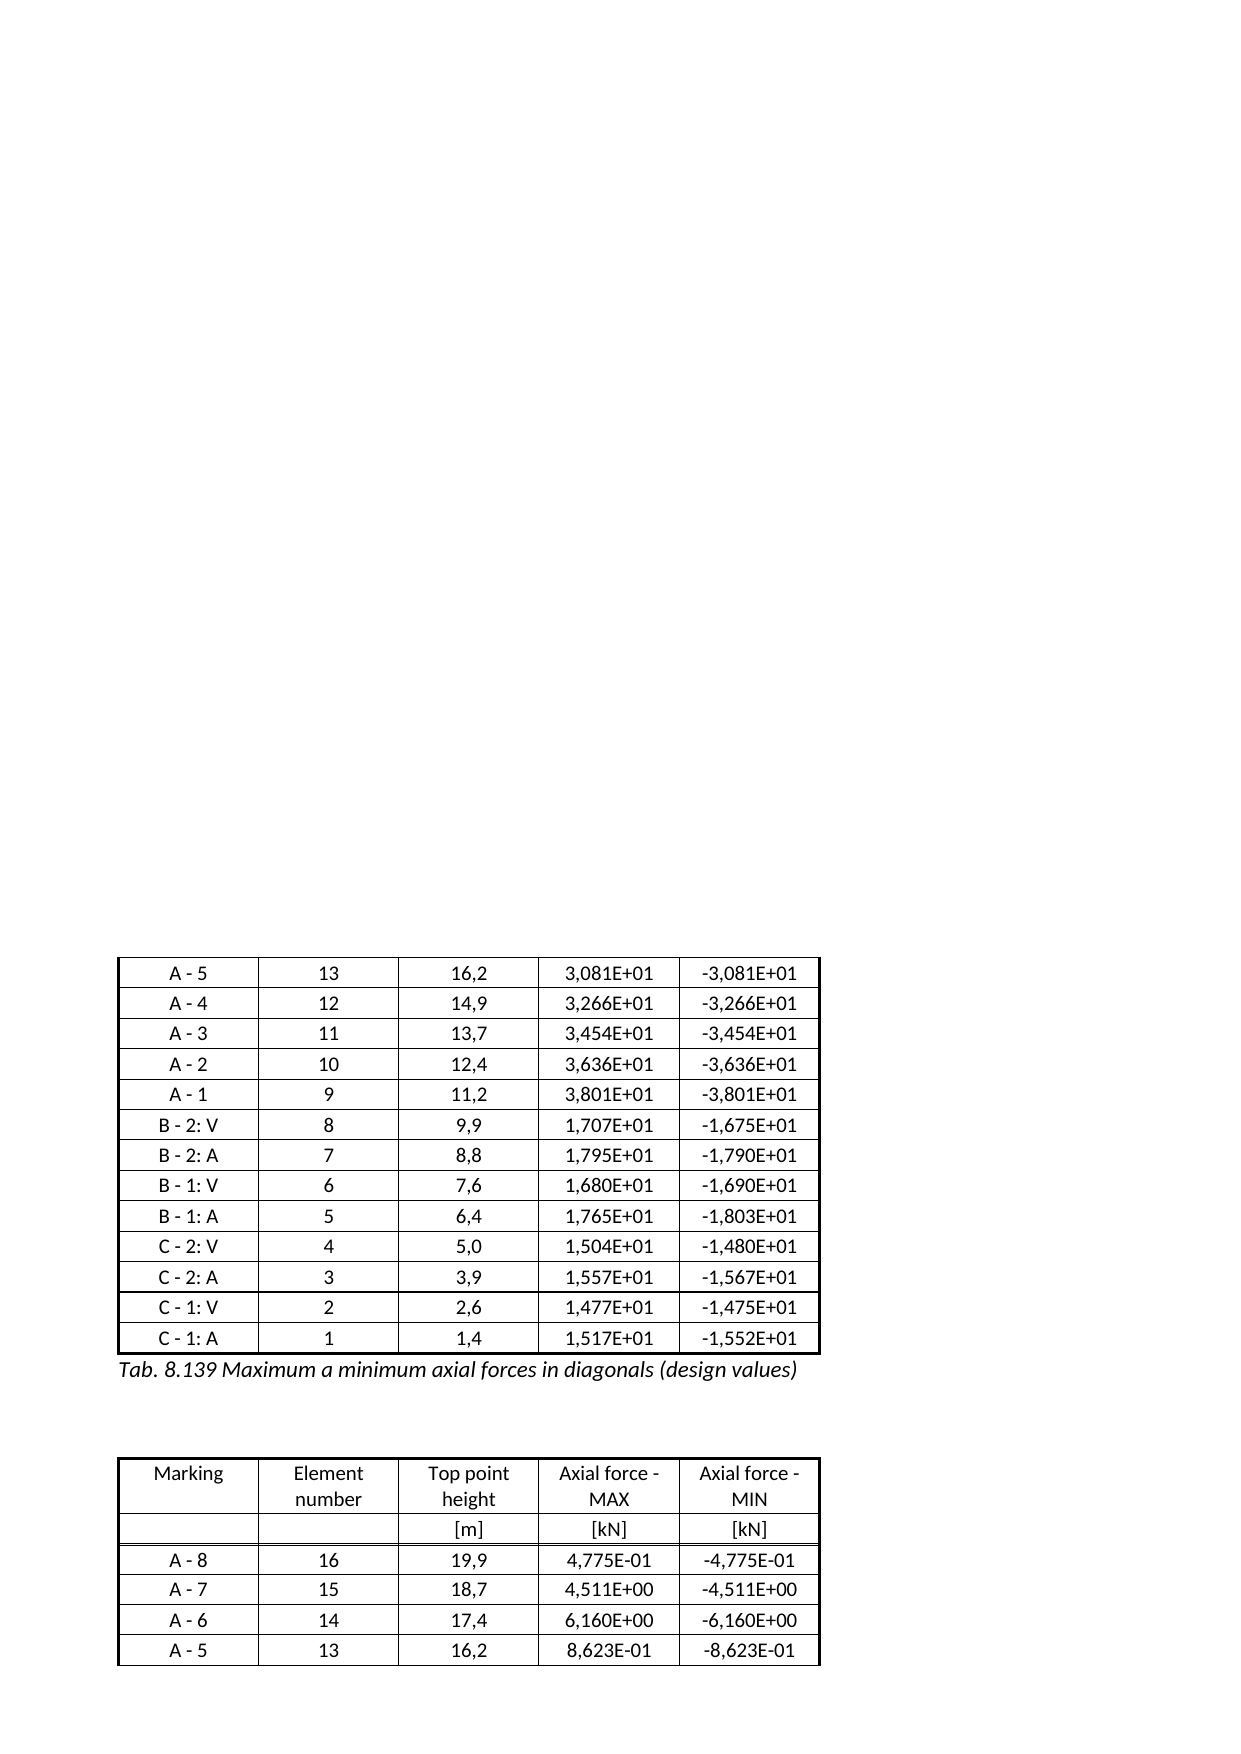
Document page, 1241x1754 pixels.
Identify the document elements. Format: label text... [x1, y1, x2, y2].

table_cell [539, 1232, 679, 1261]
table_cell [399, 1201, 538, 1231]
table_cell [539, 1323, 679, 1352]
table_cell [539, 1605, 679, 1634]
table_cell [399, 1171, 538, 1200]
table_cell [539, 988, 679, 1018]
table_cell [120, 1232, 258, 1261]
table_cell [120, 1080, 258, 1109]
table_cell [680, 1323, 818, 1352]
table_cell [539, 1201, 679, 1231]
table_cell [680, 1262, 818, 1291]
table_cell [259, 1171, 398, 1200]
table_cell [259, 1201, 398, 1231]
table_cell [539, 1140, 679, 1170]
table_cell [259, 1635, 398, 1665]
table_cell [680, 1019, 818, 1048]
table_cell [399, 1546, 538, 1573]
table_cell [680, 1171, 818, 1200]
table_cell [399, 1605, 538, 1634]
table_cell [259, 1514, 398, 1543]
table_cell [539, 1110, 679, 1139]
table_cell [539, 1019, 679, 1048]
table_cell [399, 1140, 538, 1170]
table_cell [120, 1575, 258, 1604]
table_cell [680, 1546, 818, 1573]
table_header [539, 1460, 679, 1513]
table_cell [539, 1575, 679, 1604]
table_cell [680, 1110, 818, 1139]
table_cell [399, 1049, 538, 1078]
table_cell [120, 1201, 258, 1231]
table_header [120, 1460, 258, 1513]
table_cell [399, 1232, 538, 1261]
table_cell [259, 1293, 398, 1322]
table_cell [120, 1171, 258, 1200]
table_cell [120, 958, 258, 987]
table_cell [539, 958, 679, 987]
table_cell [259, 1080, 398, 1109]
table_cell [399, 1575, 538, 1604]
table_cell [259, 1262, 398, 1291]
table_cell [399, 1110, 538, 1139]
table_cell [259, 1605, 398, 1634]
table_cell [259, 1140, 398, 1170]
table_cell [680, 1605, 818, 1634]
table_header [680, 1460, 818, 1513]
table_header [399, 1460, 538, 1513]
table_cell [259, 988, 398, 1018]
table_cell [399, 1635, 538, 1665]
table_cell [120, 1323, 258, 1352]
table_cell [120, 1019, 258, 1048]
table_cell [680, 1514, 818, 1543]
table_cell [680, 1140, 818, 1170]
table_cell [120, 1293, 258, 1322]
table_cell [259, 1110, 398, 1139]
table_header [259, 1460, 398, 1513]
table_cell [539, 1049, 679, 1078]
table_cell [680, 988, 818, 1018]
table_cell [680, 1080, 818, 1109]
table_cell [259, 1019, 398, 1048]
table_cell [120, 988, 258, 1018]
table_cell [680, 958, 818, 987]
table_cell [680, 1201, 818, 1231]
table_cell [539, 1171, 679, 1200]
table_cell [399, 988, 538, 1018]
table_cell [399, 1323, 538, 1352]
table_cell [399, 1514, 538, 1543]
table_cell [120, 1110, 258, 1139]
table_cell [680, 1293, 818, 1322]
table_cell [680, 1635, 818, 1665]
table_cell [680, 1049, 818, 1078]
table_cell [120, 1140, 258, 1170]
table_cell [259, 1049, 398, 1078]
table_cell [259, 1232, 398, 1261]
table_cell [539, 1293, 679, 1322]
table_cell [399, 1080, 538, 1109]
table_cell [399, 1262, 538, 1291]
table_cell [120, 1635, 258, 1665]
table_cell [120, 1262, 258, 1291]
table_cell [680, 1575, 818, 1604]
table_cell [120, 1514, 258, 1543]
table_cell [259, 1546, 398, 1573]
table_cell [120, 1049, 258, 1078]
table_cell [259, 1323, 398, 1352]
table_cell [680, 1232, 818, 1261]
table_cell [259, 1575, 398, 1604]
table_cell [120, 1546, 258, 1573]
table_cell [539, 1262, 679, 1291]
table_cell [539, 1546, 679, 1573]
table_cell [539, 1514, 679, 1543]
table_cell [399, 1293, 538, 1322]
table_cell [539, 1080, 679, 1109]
text Tab. 8.7 Maximum a minimum axial forces in diagonals (design values) [118, 1355, 1146, 1383]
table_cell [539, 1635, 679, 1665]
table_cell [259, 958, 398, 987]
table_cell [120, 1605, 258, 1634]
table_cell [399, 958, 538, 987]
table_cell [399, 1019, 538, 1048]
